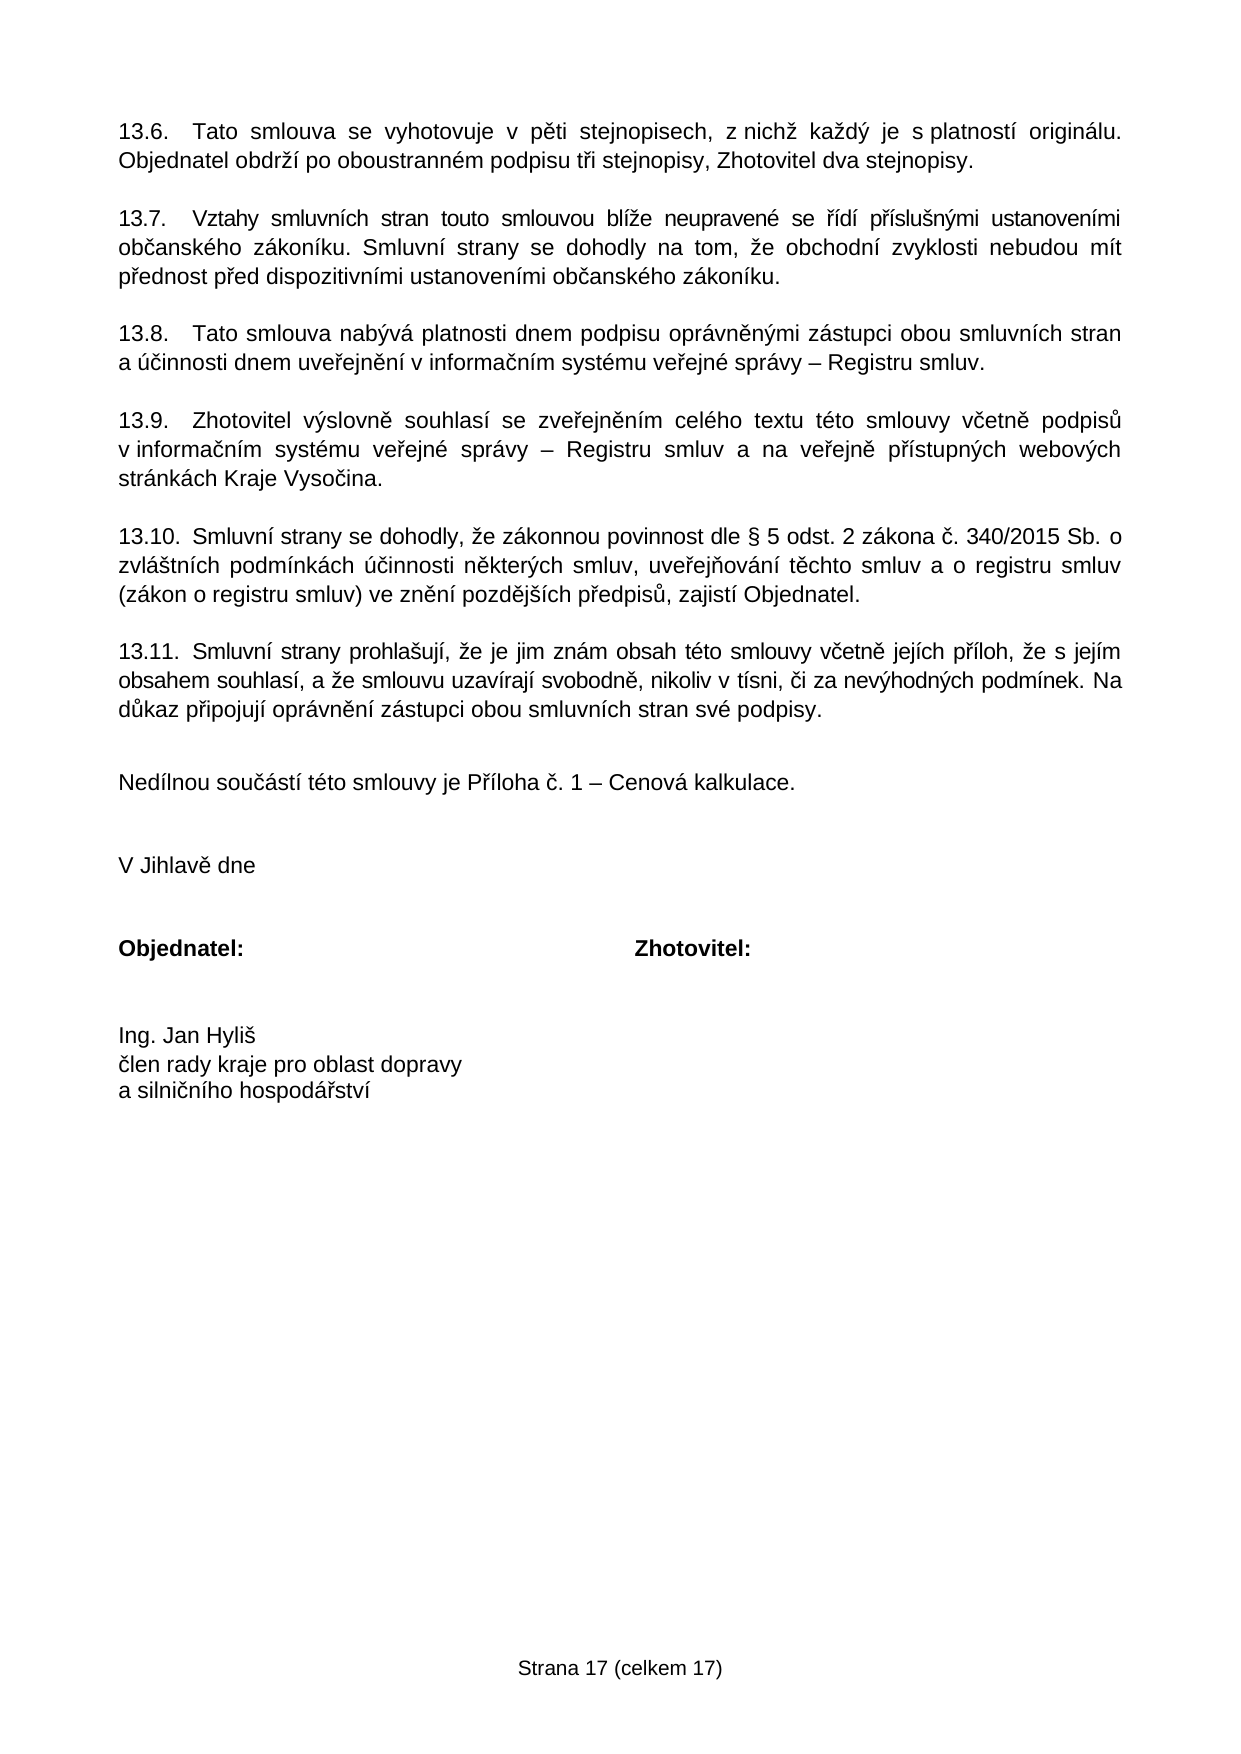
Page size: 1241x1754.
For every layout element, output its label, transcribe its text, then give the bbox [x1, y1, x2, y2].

text a silničního hospodářství [118, 1077, 1122, 1104]
text člen rady kraje pro oblast dopravy [118, 1051, 1122, 1077]
list Smluvní strany prohlašují, že je jim znám obsah této smlouvy včetně jejích příloh, že s jejím obsahem souhlasí, a že smlouvu uzavírají svobodně, nikoliv v tísni, či za nevýhodných podmínek. Na důkaz připojují oprávnění zástupci obou smluvních stran své podpisy. [118, 638, 1122, 723]
text Ing. Jan Hyliš [118, 1022, 1122, 1048]
list Zhotovitel výslovně souhlasí se zveřejněním celého textu této smlouvy včetně podpisů v informačním systému veřejné správy – Registru smluv a na veřejně přístupných webových stránkách Kraje Vysočina. [118, 407, 1122, 491]
list Tato smlouva nabývá platnosti dnem podpisu oprávněnými zástupci obou smluvních stran a účinnosti dnem uveřejnění v informačním systému veřejné správy – Registru smluv. [118, 320, 1122, 376]
list Smluvní strany se dohodly, že zákonnou povinnost dle § 5 odst. 2 zákona č. 340/2015 Sb. o zvláštních podmínkách účinnosti některých smluv, uveřejňování těchto smluv a o registru smluv (zákon o registru smluv) ve znění pozdějších předpisů, zajistí Objednatel. [118, 523, 1122, 607]
list Vztahy smluvních stran touto smlouvou blíže neupravené se řídí příslušnými ustanoveními občanského zákoníku. Smluvní strany se dohodly na tom, že obchodní zvyklosti nebudou mít přednost před dispozitivními ustanoveními občanského zákoníku. [118, 205, 1122, 289]
text Objednatel: Zhotovitel: [118, 935, 1122, 961]
text Nedílnou součástí této smlouvy je Příloha č. 1 – Cenová kalkulace. [118, 769, 1122, 796]
text V Jihlavě dne [118, 852, 1122, 878]
list Tato smlouva se vyhotovuje v pěti stejnopisech, z nichž každý je s platností originálu. Objednatel obdrží po oboustranném podpisu tři stejnopisy, Zhotovitel dva stejnopisy. [118, 118, 1122, 173]
